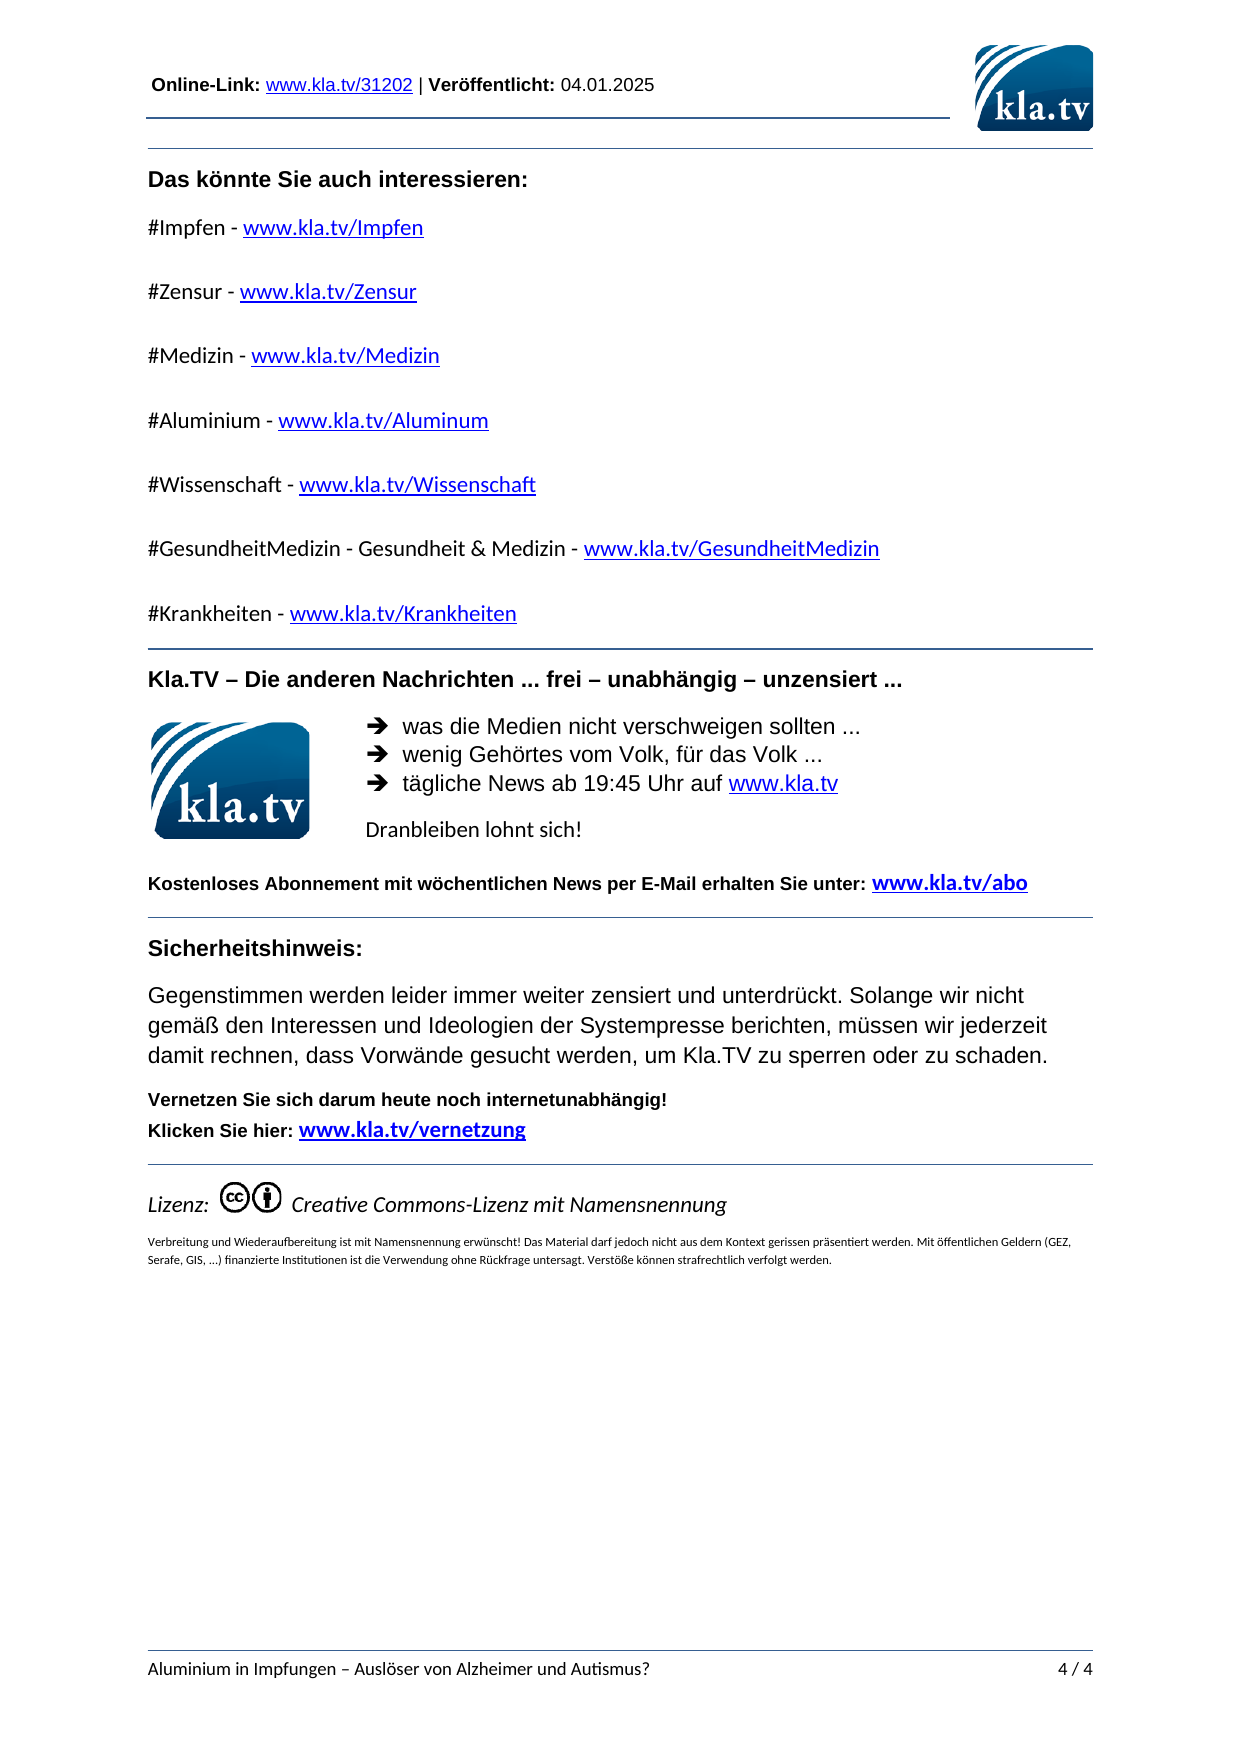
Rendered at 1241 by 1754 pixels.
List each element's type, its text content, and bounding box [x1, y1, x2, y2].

text Sicherheitshinweis: [148, 918, 1093, 961]
list tägliche News ab 19:45 Uhr auf www.kla.tv [309, 770, 1093, 796]
picture [974, 45, 1093, 130]
picture [1084, 45, 1093, 51]
text Verbreitung und Wiederaufbereitung ist mit Namensnennung erwünscht! Das Material darf jedoch nicht aus dem Kontext gerissen präsentiert werden. Mit öffentlichen Geldern (GEZ, Serafe, GIS, ...) finanzierte Institutionen ist die Verwendung ohne Rückfrage untersagt. Verstöße können strafrechtlich verfolgt werden. [148, 1234, 1093, 1267]
text Dranbleiben lohnt sich! [148, 815, 1093, 843]
list was die Medien nicht verschweigen sollten ... [185, 713, 1093, 739]
text Vernetzen Sie sich darum heute noch internetunabhängig! Klicken Sie hier: www.kla.tv/vernetzung [148, 1089, 1093, 1143]
text Kostenloses Abonnement mit wöchentlichen News per E-Mail erhalten Sie unter: www.kla.tv/abo [148, 868, 1093, 896]
picture [219, 1182, 282, 1213]
text Das könnte Sie auch interessieren: [148, 149, 1093, 192]
picture [150, 722, 309, 838]
text Gegenstimmen werden leider immer weiter zensiert und unterdrückt. Solange wir nicht gemäß den Interessen und Ideologien der Systempresse berichten, müssen wir jederzeit damit rechnen, dass Vorwände gesucht werden, um Kla.TV zu sperren oder zu schaden. [148, 982, 1093, 1069]
text #Impfen - www.kla.tv/Impfen #Zensur - www.kla.tv/Zensur #Medizin - www.kla.tv/Medizin #Aluminium - www.kla.tv/Aluminum #Wissenschaft - www.kla.tv/Wissenschaft #GesundheitMedizin - Gesundheit & Medizin - www.kla.tv/GesundheitMedizin #Krankheiten - www.kla.tv/Krankheiten [148, 213, 1093, 627]
picture [296, 722, 309, 731]
list wenig Gehörtes vom Volk, für das Volk ... [309, 741, 1093, 768]
text Lizenz: Creative Commons-Lizenz mit Namensnennung [148, 1165, 1093, 1218]
text Kla.TV – Die anderen Nachrichten ... frei – unabhängig – unzensiert ... [148, 650, 1093, 692]
